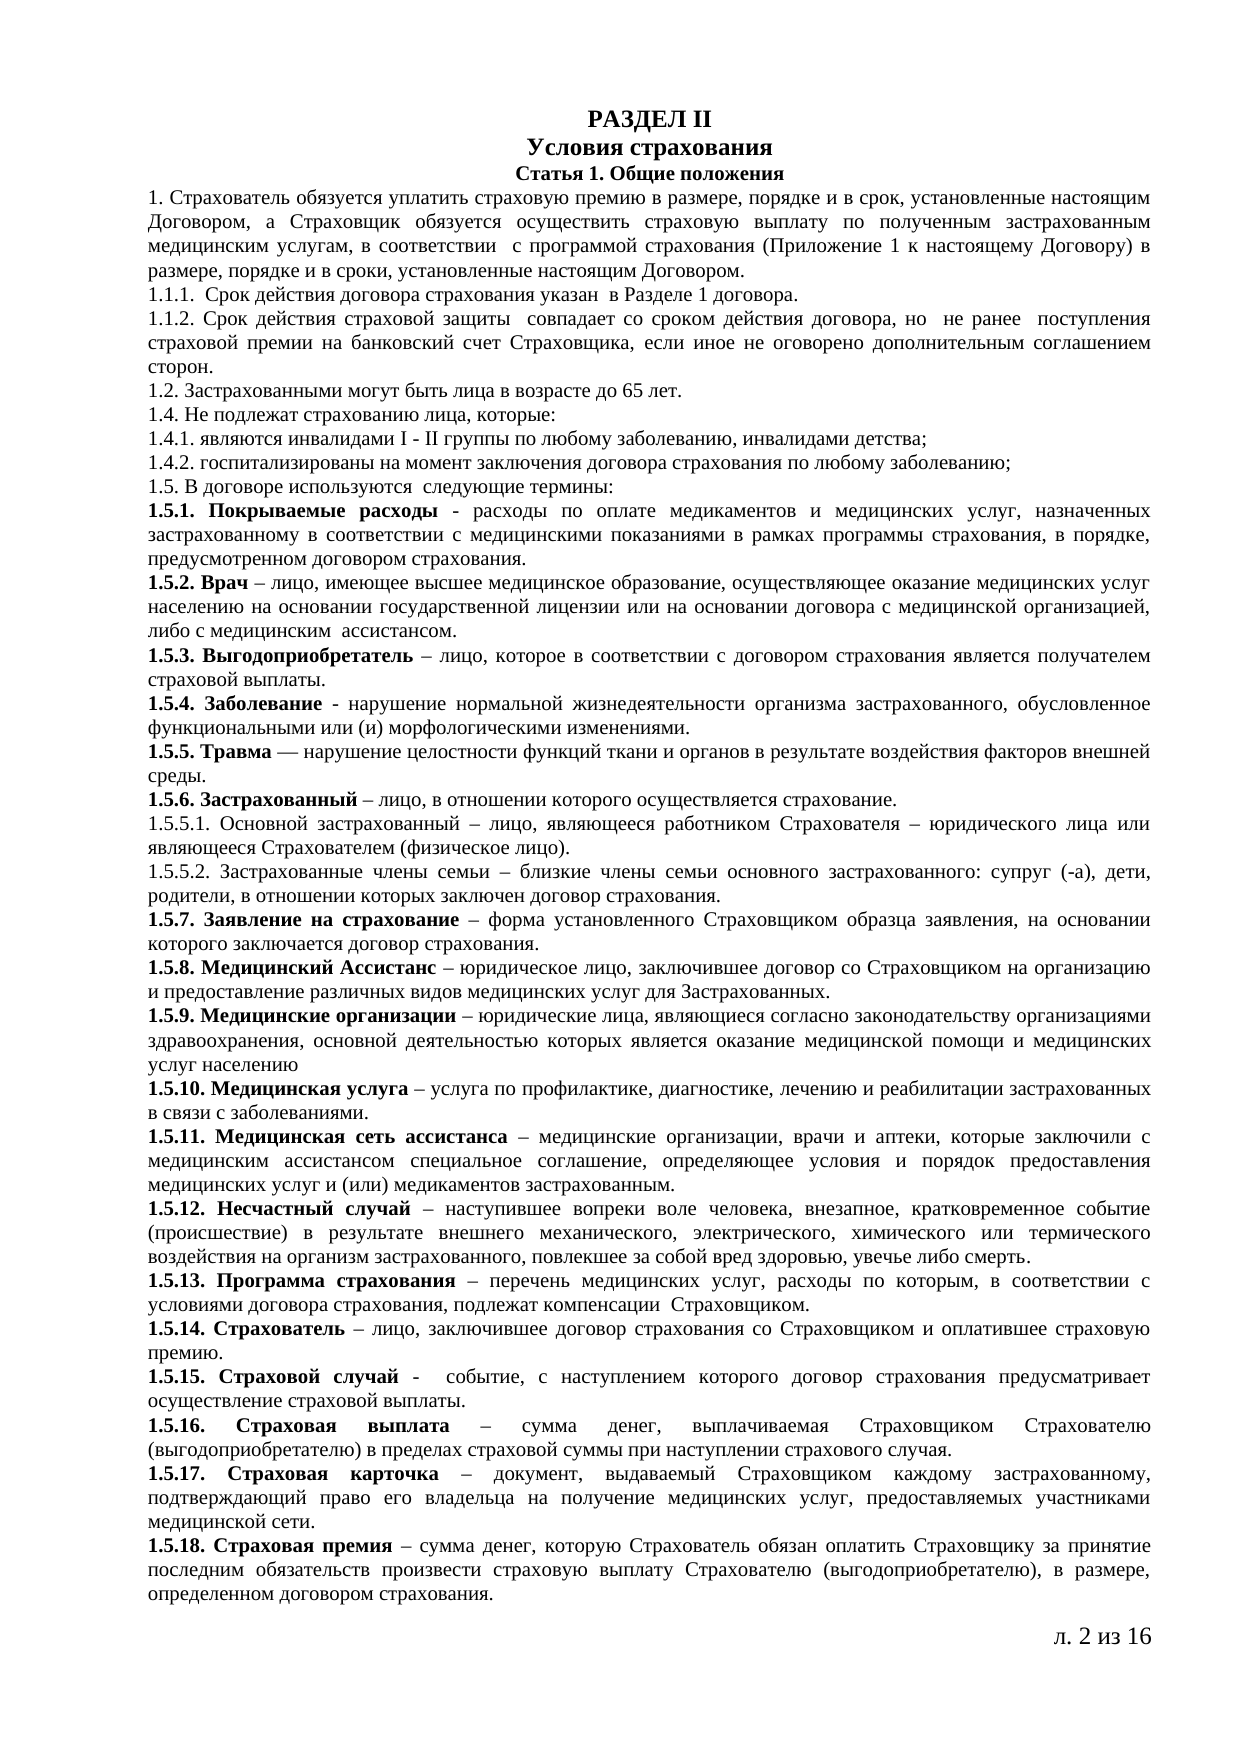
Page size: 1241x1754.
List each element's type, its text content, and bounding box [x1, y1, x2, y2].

text 1.5.4. Заболевание - нарушение нормальной жизнедеятельности организма застрахованного, обусловленное функциональными или (и) морфологическими изменениями. [148, 691, 1152, 739]
text 1.5.2. Врач – лицо, имеющее высшее медицинское образование, осуществляющее оказание медицинских услуг населению на основании государственной лицензии или на основании договора с медицинской организацией, либо с медицинским ассистансом. [148, 570, 1152, 642]
text 1.5.5. Травма — нарушение целостности функций ткани и органов в результате воздействия факторов внешней среды. [148, 739, 1152, 787]
text Условия страхования [54, 132, 1152, 161]
text 1.4.1. являются инвалидами I - II группы по любому заболеванию, инвалидами детства; [148, 426, 1152, 450]
text 1.5.13. Программа страхования – перечень медицинских услуг, расходы по которым, в соответствии с условиями договора страхования, подлежат компенсации Страховщиком. [148, 1268, 1152, 1316]
text 1.5.5.1. Основной застрахованный – лицо, являющееся работником Страхователя – юридического лица или являющееся Страхователем (физическое лицо). [148, 811, 1152, 859]
text 1.5.10. Медицинская услуга – услуга по профилактике, диагностике, лечению и реабилитации застрахованных в связи с заболеваниями. [148, 1076, 1152, 1124]
subtitle Статья 1. Общие положения [148, 161, 1152, 185]
text 1.5.1. Покрываемые расходы - расходы по оплате медикаментов и медицинских услуг, назначенных застрахованному в соответствии с медицинскими показаниями в рамках программы страхования, в порядке, предусмотренном договором страхования. [148, 498, 1152, 570]
text 1.5.15. Страховой случай - событие, с наступлением которого договор страхования предусматривает осуществление страховой выплаты. [148, 1364, 1152, 1412]
text 1.4.2. госпитализированы на момент заключения договора страхования по любому заболеванию; [148, 450, 1152, 474]
text 1.5.6. Застрахованный – лицо, в отношении которого осуществляется страхование. [148, 787, 1152, 811]
subtitle 1.5. В договоре используются следующие термины: [148, 474, 1152, 498]
text 1.5.14. Страхователь – лицо, заключившее договор страхования со Страховщиком и оплатившее страховую премию. [148, 1316, 1152, 1364]
text 1.5.3. Выгодоприобретатель – лицо, которое в соответствии с договором страхования является получателем страховой выплаты. [148, 642, 1152, 691]
text 1.5.12. Несчастный случай – наступившее вопреки воле человека, внезапное, кратковременное событие (происшествие) в результате внешнего механического, электрического, химического или термического воздействия на организм застрахованного, повлекшее за собой вред здоровью, увечье либо смерть. [148, 1196, 1152, 1268]
text 1.5.16. Страховая выплата – сумма денег, выплачиваемая Страховщиком Страхователю (выгодоприобретателю) в пределах страховой суммы при наступлении страхового случая. [148, 1412, 1152, 1461]
text 1. Страхователь обязуется уплатить страховую премию в размере, порядке и в срок, установленные настоящим Договором, а Страховщик обязуется осуществить страховую выплату по полученным застрахованным медицинским услугам, в соответствии с программой страхования (Приложение 1 к настоящему Договору) в размере, порядке и в сроки, установленные настоящим Договором. [148, 185, 1152, 282]
text 1.5.17. Страховая карточка – документ, выдаваемый Страховщиком каждому застрахованному, подтверждающий право его владельца на получение медицинских услуг, предоставляемых участниками медицинской сети. [148, 1461, 1152, 1533]
text 1.5.5.2. Застрахованные члены семьи – близкие члены семьи основного застрахованного: супруг (-а), дети, родители, в отношении которых заключен договор страхования. [148, 859, 1152, 907]
text 1.1.1. Срок действия договора страхования указан в Разделе 1 договора. [148, 282, 1152, 306]
text 1.5.18. Страховая премия – сумма денег, которую Страхователь обязан оплатить Страховщику за принятие последним обязательств произвести страховую выплату Страхователю (выгодоприобретателю), в размере, определенном договором страхования. [148, 1533, 1152, 1605]
text 1.5.8. Медицинский Ассистанс – юридическое лицо, заключившее договор со Страховщиком на организацию и предоставление различных видов медицинских услуг для Застрахованных. [148, 955, 1152, 1003]
text 1.5.9. Медицинские организации – юридические лица, являющиеся согласно законодательству организациями здравоохранения, основной деятельностью которых является оказание медицинской помощи и медицинских услуг населению [148, 1003, 1152, 1076]
text РАЗДЕЛ II [54, 104, 1152, 132]
text 1.5.11. Медицинская сеть ассистанса – медицинские организации, врачи и аптеки, которые заключили с медицинским ассистансом специальное соглашение, определяющее условия и порядок предоставления медицинских услуг и (или) медикаментов застрахованным. [148, 1124, 1152, 1196]
text 1.1.2. Срок действия страховой защиты совпадает со сроком действия договора, но не ранее поступления страховой премии на банковский счет Страховщика, если иное не оговорено дополнительным соглашением сторон. [148, 306, 1152, 378]
text 1.2. Застрахованными могут быть лица в возрасте до 65 лет. [148, 378, 1152, 402]
text 1.4. Не подлежат страхованию лица, которые: [148, 402, 1152, 426]
text 1.5.7. Заявление на страхование – форма установленного Страховщиком образца заявления, на основании которого заключается договор страхования. [148, 907, 1152, 955]
